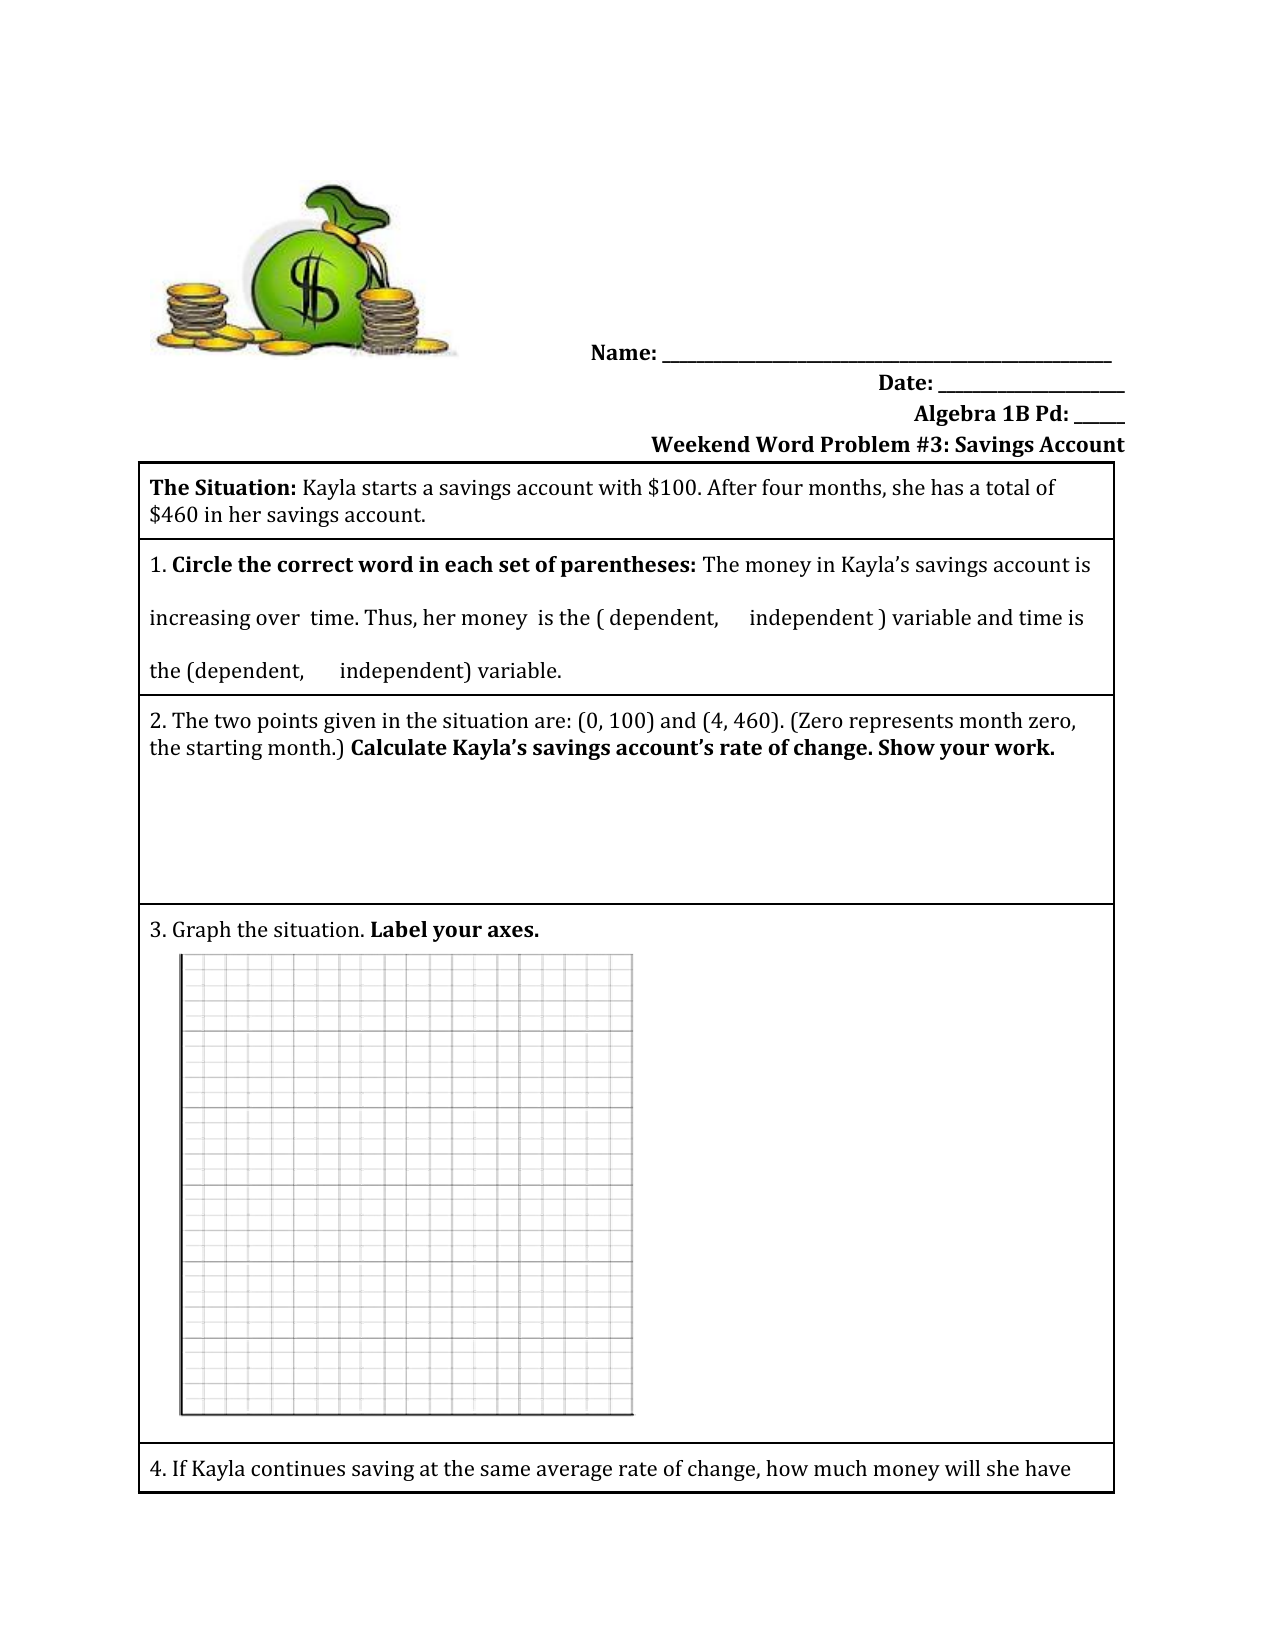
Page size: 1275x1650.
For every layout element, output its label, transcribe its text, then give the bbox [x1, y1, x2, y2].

picture [150, 180, 460, 360]
text Weekend Word Problem #3: Savings Account [150, 431, 1125, 457]
picture [149, 942, 677, 1432]
table_cell 1. Circle the correct word in each set of parentheses: The money in Kayla’s savings account is increasing over time. Thus, her money is the ( dependent, independent ) variable and time is the (dependent, independent) variable. [140, 540, 1113, 694]
text Algebra 1B Pd: ______ [150, 400, 1125, 427]
text Date: ______________________ [150, 369, 1125, 396]
table_cell 2. The two points given in the situation are: (0, 100) and (4, 460). (Zero represents month zero, the starting month.) Calculate Kayla’s savings account’s rate of change. Show your work. [140, 696, 1113, 903]
table_header The Situation: Kayla starts a savings account with $100. After four months, she has a total of $460 in her savings account. [140, 464, 1113, 538]
table_cell 3. Graph the situation. Label your axes. [140, 905, 1113, 1442]
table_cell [140, 1444, 1113, 1491]
